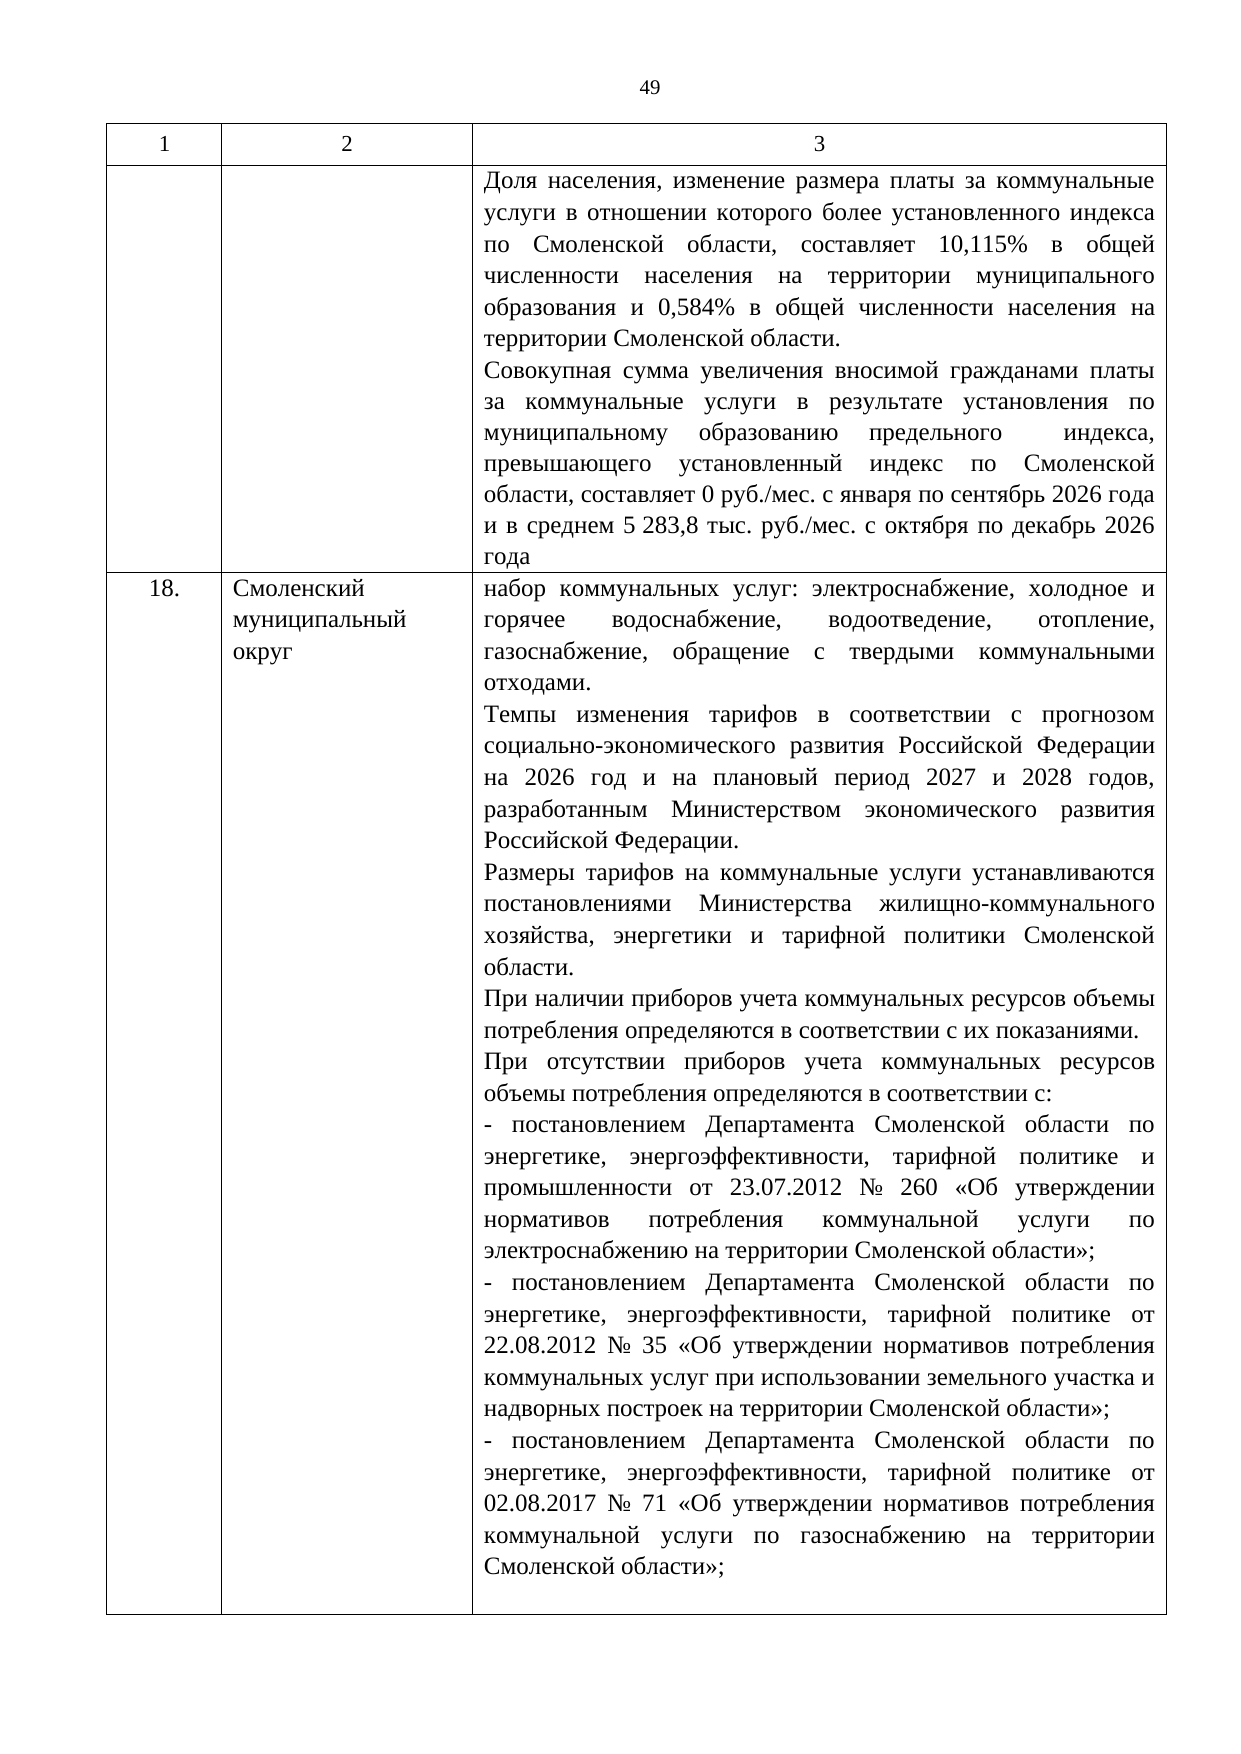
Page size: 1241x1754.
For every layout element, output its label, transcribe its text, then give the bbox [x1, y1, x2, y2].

table_cell Доля населения, изменение размера платы за коммунальные услуги в отношении которого более установленного индекса по Смоленской области, составляет 10,115% в общей численности населения на территории муниципального образования и 0,584% в общей численности населения на территории Смоленской области. Совокупная сумма увеличения вносимой гражданами платы за коммунальные услуги в результате установления по муниципальному образованию предельного индекса, превышающего установленный индекс по Смоленской области, составляет 0 руб./мес. с января по сентябрь 2026 года и в среднем 5 283,8 тыс. руб./мес. с октября по декабрь 2026 года [473, 166, 1166, 572]
table_cell Смоленский муниципальный округ [222, 573, 472, 1614]
table_cell 1 [107, 124, 221, 164]
table_cell 18. [107, 573, 221, 1614]
table_cell [107, 166, 221, 572]
table_cell 2 [222, 124, 472, 164]
table_cell 3 [473, 124, 1166, 164]
table_cell [222, 166, 472, 572]
table_cell набор коммунальных услуг: электроснабжение, холодное и горячее водоснабжение, водоотведение, отопление, газоснабжение, обращение с твердыми коммунальными отходами. Темпы изменения тарифов в соответствии с прогнозом социально-экономического развития Российской Федерации на 2026 год и на плановый период 2027 и 2028 годов, разработанным Министерством экономического развития Российской Федерации. Размеры тарифов на коммунальные услуги устанавливаются постановлениями Министерства жилищно-коммунального хозяйства, энергетики и тарифной политики Смоленской области. При наличии приборов учета коммунальных ресурсов объемы потребления определяются в соответствии с их показаниями. При отсутствии приборов учета коммунальных ресурсов объемы потребления определяются в соответствии с: - постановлением Департамента Смоленской области по энергетике, энергоэффективности, тарифной политике и промышленности от 23.07.2012 № 260 «Об утверждении нормативов потребления коммунальной услуги по электроснабжению на территории Смоленской области»; - постановлением Департамента Смоленской области по энергетике, энергоэффективности, тарифной политике от 22.08.2012 № 35 «Об утверждении нормативов потребления коммунальных услуг при использовании земельного участка и надворных построек на территории Смоленской области»; - постановлением Департамента Смоленской области по энергетике, энергоэффективности, тарифной политике от 02.08.2017 № 71 «Об утверждении нормативов потребления коммунальной услуги по газоснабжению на территории Смоленской области»; [473, 573, 1166, 1614]
